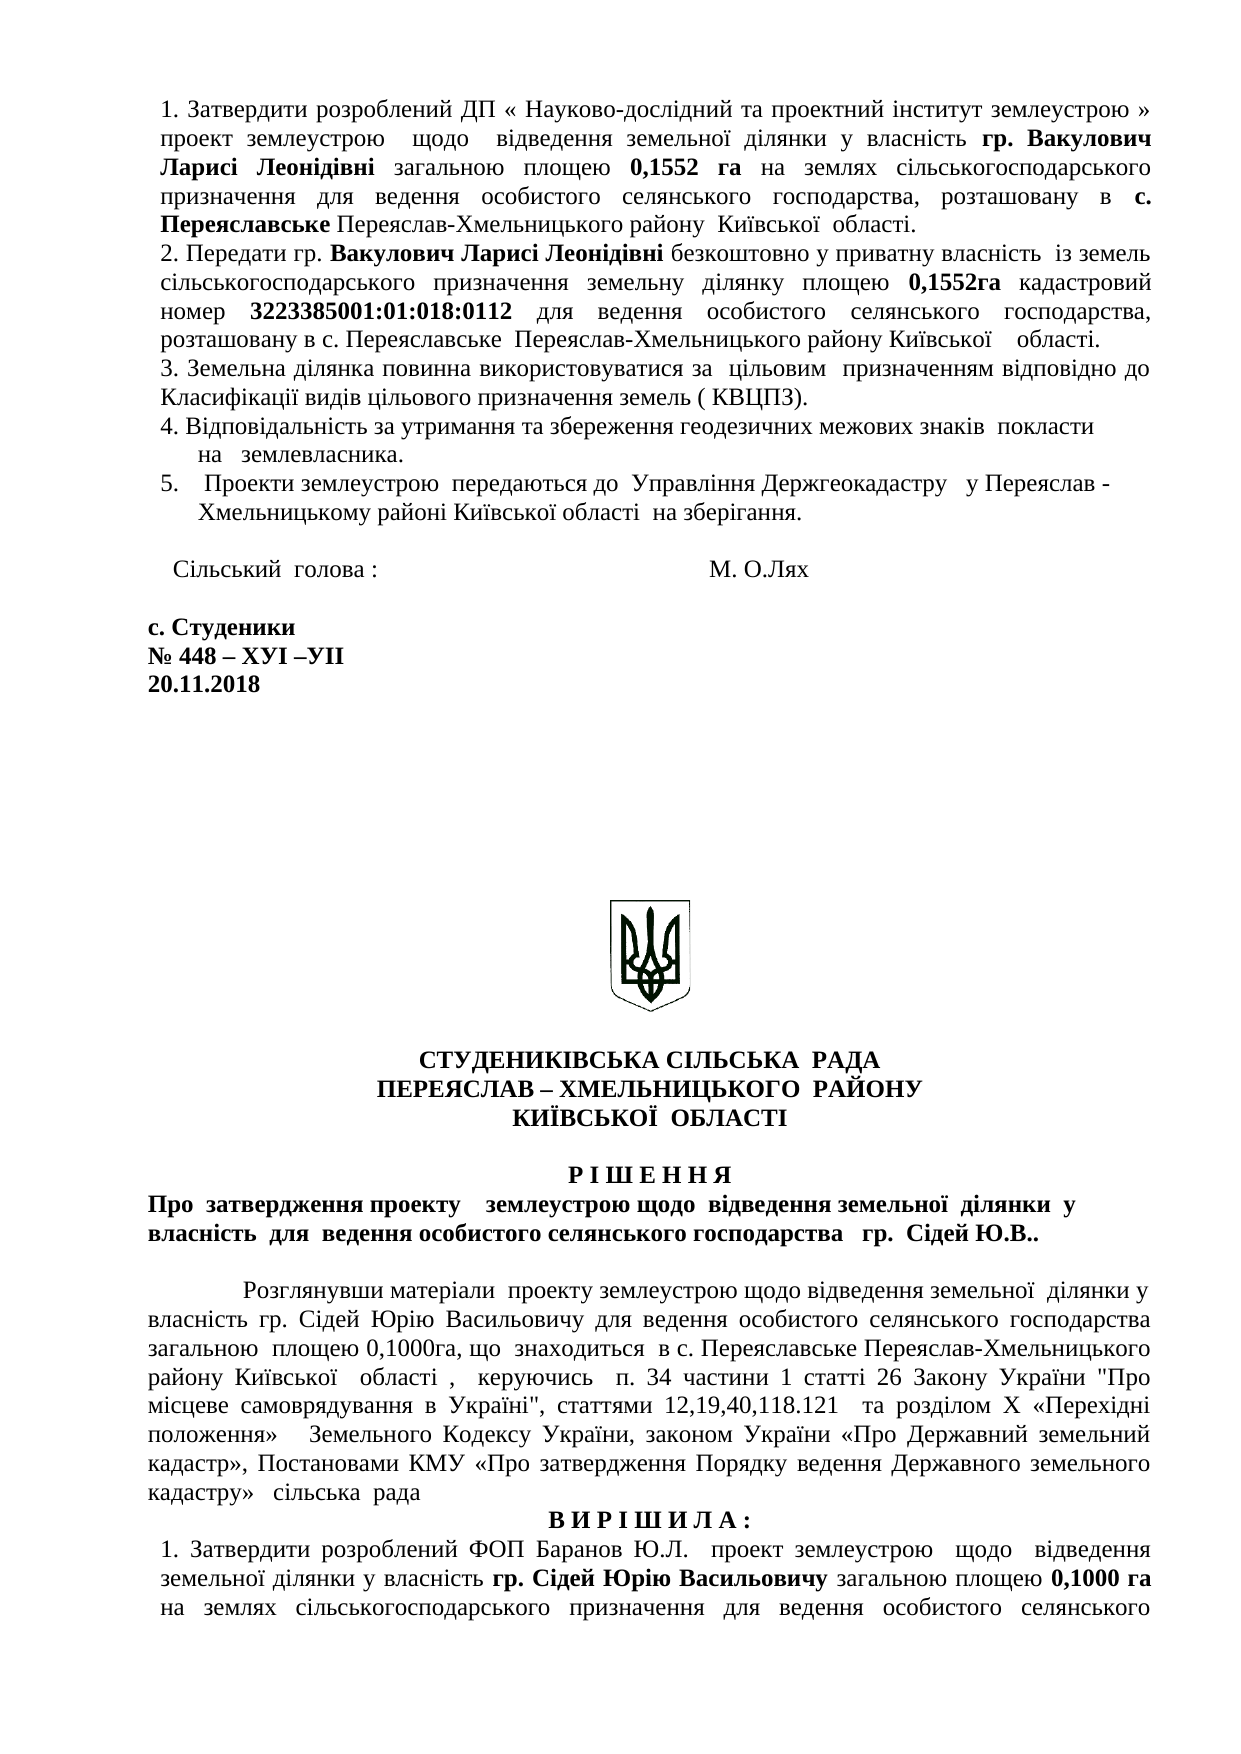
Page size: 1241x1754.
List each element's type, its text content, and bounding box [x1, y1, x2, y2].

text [160, 1534, 1152, 1620]
text ПЕРЕЯСЛАВ – ХМЕЛЬНИЦЬКОГО РАЙОНУ [148, 1074, 1152, 1103]
text 3. Земельна ділянка повинна використовуватися за цільовим призначенням відповідно до Класифікації видів цільового призначення земель ( КВЦПЗ). [160, 353, 1152, 411]
text Розглянувши матеріали проекту землеустрою щодо відведення земельної ділянки у власність гр. Сідей Юрію Васильовичу для ведення особистого селянського господарства загальною площею 0,1000га, що знаходиться в с. Переяславське Переяслав-Хмельницького району Київської області , керуючись п. 34 частини 1 статті 26 Закону України "Про місцеве самоврядування в Україні", статтями 12,19,40,118.121 та розділом Х «Перехідні положення» Земельного Кодексу України, законом України «Про Державний земельний кадастр», Постановами КМУ «Про затвердження Порядку ведення Державного земельного кадастру» сільська рада [148, 1275, 1152, 1505]
text № 448 – ХУІ –УІІ [148, 641, 1152, 669]
picture [609, 899, 691, 1012]
text 5. Проекти землеустрою передаються до Управління Держгеокадастру у Переяслав - [148, 468, 1152, 497]
text на землевласника. [160, 439, 1152, 468]
text 4. Відповідальність за утримання та збереження геодезичних межових знаків покласти [160, 411, 1152, 439]
text КИЇВСЬКОЇ ОБЛАСТІ [148, 1103, 1152, 1132]
text Про затвердження проекту землеустрою щодо відведення земельної ділянки у власність для ведення особистого селянського господарства гр. Сідей Ю.В.. [148, 1189, 1152, 1247]
text Р І Ш Е Н Н Я [148, 1160, 1152, 1189]
text 1. Затвердити розроблений ДП « Науково-дослідний та проектний інститут землеустрою » проект землеустрою щодо відведення земельної ділянки у власність гр. Вакулович Ларисі Леонідівні загальною площею 0,1552 га на землях сільськогосподарського призначення для ведення особистого селянського господарства, розташовану в с. Переяславське Переяслав-Хмельницького району Київської області. [160, 94, 1152, 238]
text 2. Передати гр. Вакулович Ларисі Леонідівні безкоштовно у приватну власність із земель сільськогосподарського призначення земельну ділянку площею 0,1552га кадастровий номер 3223385001:01:018:0112 для ведення особистого селянського господарства, розташовану в с. Переяславське Переяслав-Хмельницького району Київської області. [160, 238, 1152, 353]
text Хмельницькому районі Київської області на зберігання. [148, 497, 1152, 526]
text 20.11.2018 [148, 669, 1152, 698]
text Сільський голова : М. О.Лях [148, 554, 1152, 583]
text В И Р І Ш И Л А : [148, 1505, 1152, 1534]
text с. Студеники [148, 612, 1152, 641]
text СТУДЕНИКІВСЬКА СІЛЬСЬКА РАДА [148, 1045, 1152, 1074]
